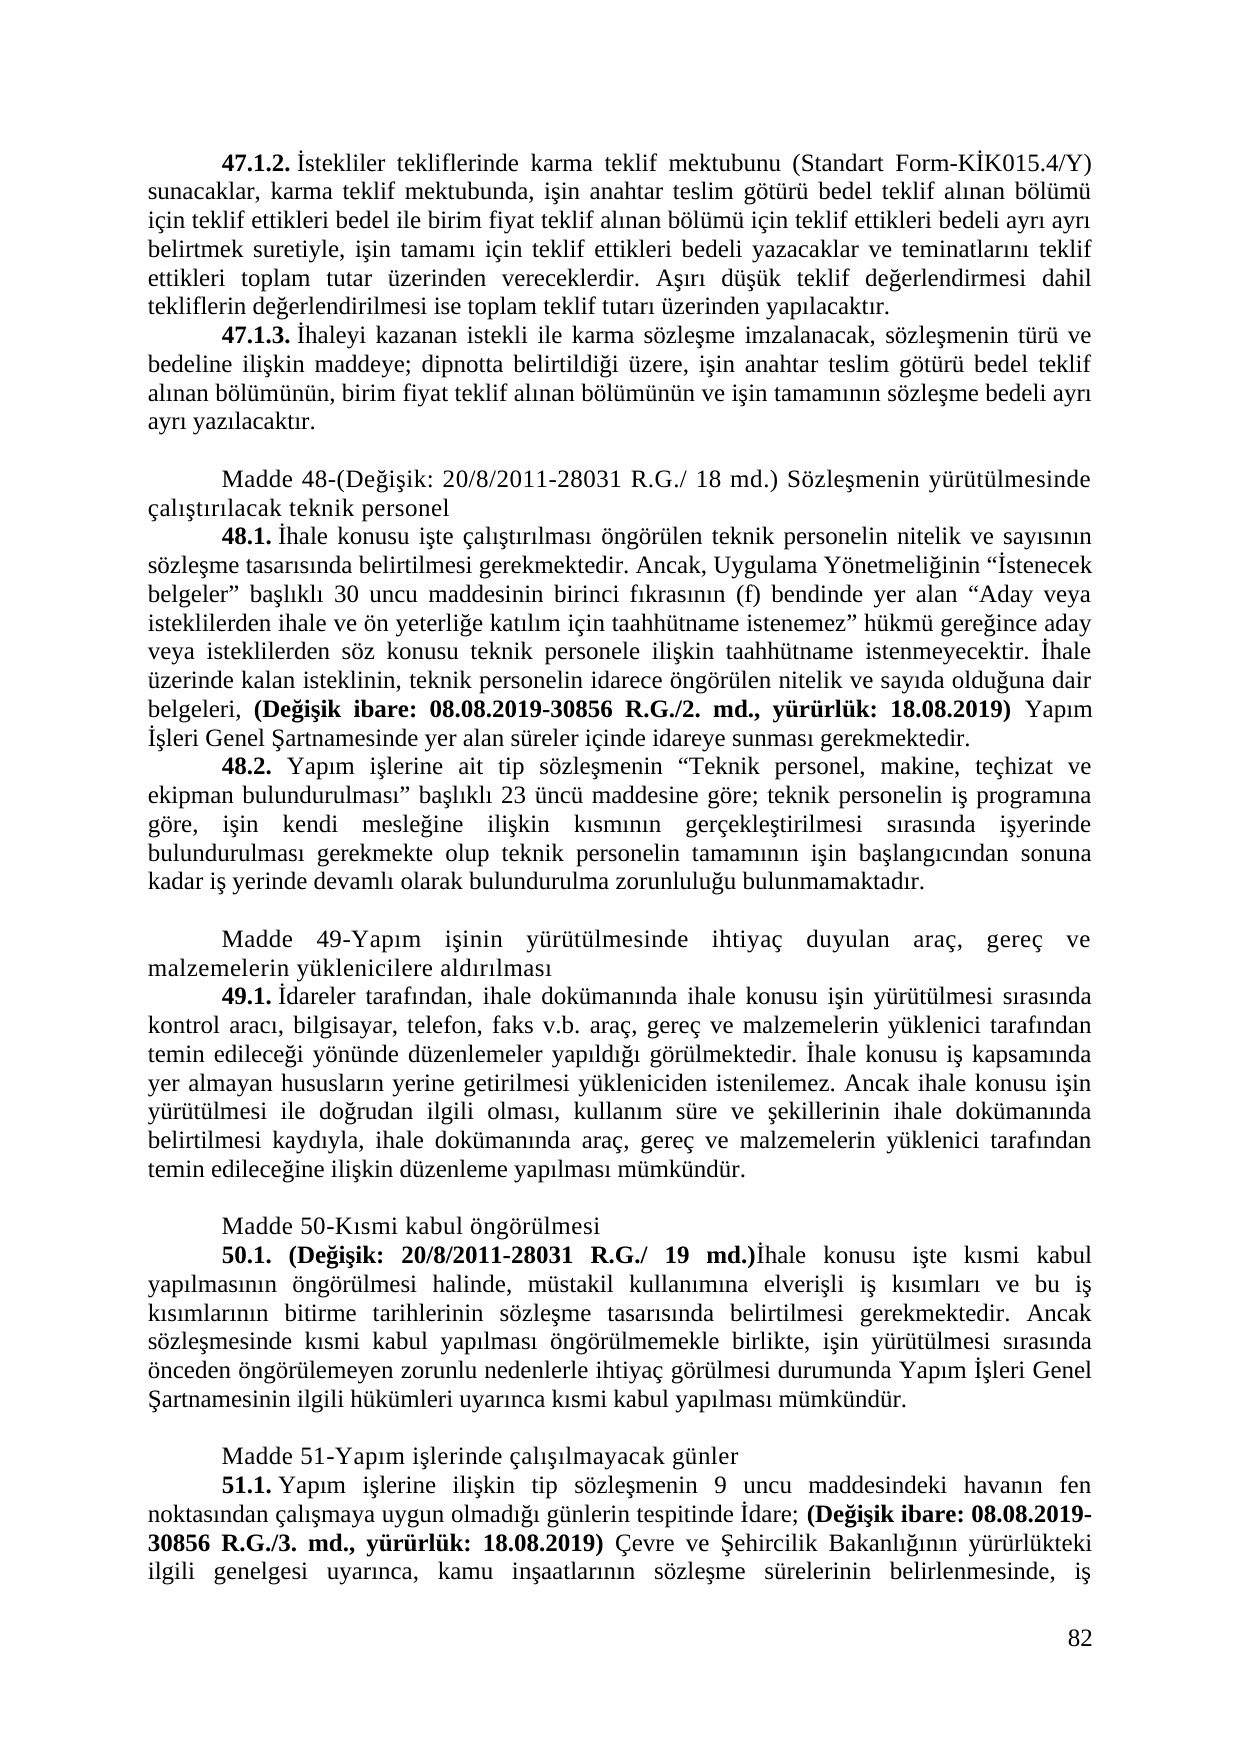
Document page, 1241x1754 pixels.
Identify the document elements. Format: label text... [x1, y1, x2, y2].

subtitle Madde 49-Yapım işinin yürütülmesinde ihtiyaç duyulan araç, gereç ve malzemelerin yüklenicilere aldırılması [148, 924, 1092, 981]
text 48.2. Yapım işlerine ait tip sözleşmenin “Teknik personel, makine, teçhizat ve ekipman bulundurulması” başlıklı 23 üncü maddesine göre; teknik personelin iş programına göre, işin kendi mesleğine ilişkin kısmının gerçekleştirilmesi sırasında işyerinde bulundurulması gerekmekte olup teknik personelin tamamının işin başlangıcından sonuna kadar iş yerinde devamlı olarak bulundurulma zorunluluğu bulunmamaktadır. [148, 751, 1092, 895]
text 47.1.3. İhaleyi kazanan istekli ile karma sözleşme imzalanacak, sözleşmenin türü ve bedeline ilişkin maddeye; dipnotta belirtildiği üzere, işin anahtar teslim götürü bedel teklif alınan bölümünün, birim fiyat teklif alınan bölümünün ve işin tamamının sözleşme bedeli ayrı ayrı yazılacaktır. [148, 320, 1092, 435]
text 50.1. (Değişik: 20/8/2011-28031 R.G./ 19 md.)İhale konusu işte kısmi kabul yapılmasının öngörülmesi halinde, müstakil kullanımına elverişli iş kısımları ve bu iş kısımlarının bitirme tarihlerinin sözleşme tasarısında belirtilmesi gerekmektedir. Ancak sözleşmesinde kısmi kabul yapılması öngörülmemekle birlikte, işin yürütülmesi sırasında önceden öngörülemeyen zorunlu nedenlerle ihtiyaç görülmesi durumunda Yapım İşleri Genel Şartnamesinin ilgili hükümleri uyarınca kısmi kabul yapılması mümkündür. [148, 1240, 1092, 1413]
text 47.1.2. İstekliler tekliflerinde karma teklif mektubunu (Standart Form-KİK015.4/Y) sunacaklar, karma teklif mektubunda, işin anahtar teslim götürü bedel teklif alınan bölümü için teklif ettikleri bedel ile birim fiyat teklif alınan bölümü için teklif ettikleri bedeli ayrı ayrı belirtmek suretiyle, işin tamamı için teklif ettikleri bedeli yazacaklar ve teminatlarını teklif ettikleri toplam tutar üzerinden vereceklerdir. Aşırı düşük teklif değerlendirmesi dahil tekliflerin değerlendirilmesi ise toplam teklif tutarı üzerinden yapılacaktır. [148, 148, 1092, 320]
text 48.1. İhale konusu işte çalıştırılması öngörülen teknik personelin nitelik ve sayısının sözleşme tasarısında belirtilmesi gerekmektedir. Ancak, Uygulama Yönetmeliğinin “İstenecek belgeler” başlıklı 30 uncu maddesinin birinci fıkrasının (f) bendinde yer alan “Aday veya isteklilerden ihale ve ön yeterliğe katılım için taahhütname istenemez” hükmü gereğince aday veya isteklilerden söz konusu teknik personele ilişkin taahhütname istenmeyecektir. İhale üzerinde kalan isteklinin, teknik personelin idarece öngörülen nitelik ve sayıda olduğuna dair belgeleri, (Değişik ibare: 08.08.2019-30856 R.G./2. md., yürürlük: 18.08.2019) Yapım İşleri Genel Şartnamesinde yer alan süreler içinde idareye sunması gerekmektedir. [148, 521, 1092, 751]
subtitle Madde 50-Kısmi kabul öngörülmesi [148, 1211, 1092, 1240]
text 49.1. İdareler tarafından, ihale dokümanında ihale konusu işin yürütülmesi sırasında kontrol aracı, bilgisayar, telefon, faks v.b. araç, gereç ve malzemelerin yüklenici tarafından temin edileceği yönünde düzenlemeler yapıldığı görülmektedir. İhale konusu iş kapsamında yer almayan hususların yerine getirilmesi yükleniciden istenilemez. Ancak ihale konusu işin yürütülmesi ile doğrudan ilgili olması, kullanım süre ve şekillerinin ihale dokümanında belirtilmesi kaydıyla, ihale dokümanında araç, gereç ve malzemelerin yüklenici tarafından temin edileceğine ilişkin düzenleme yapılması mümkündür. [148, 981, 1092, 1183]
subtitle Madde 51-Yapım işlerinde çalışılmayacak günler [148, 1441, 1092, 1470]
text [148, 1470, 1092, 1585]
subtitle Madde 48-(Değişik: 20/8/2011-28031 R.G./ 18 md.) Sözleşmenin yürütülmesinde çalıştırılacak teknik personel [148, 464, 1092, 521]
